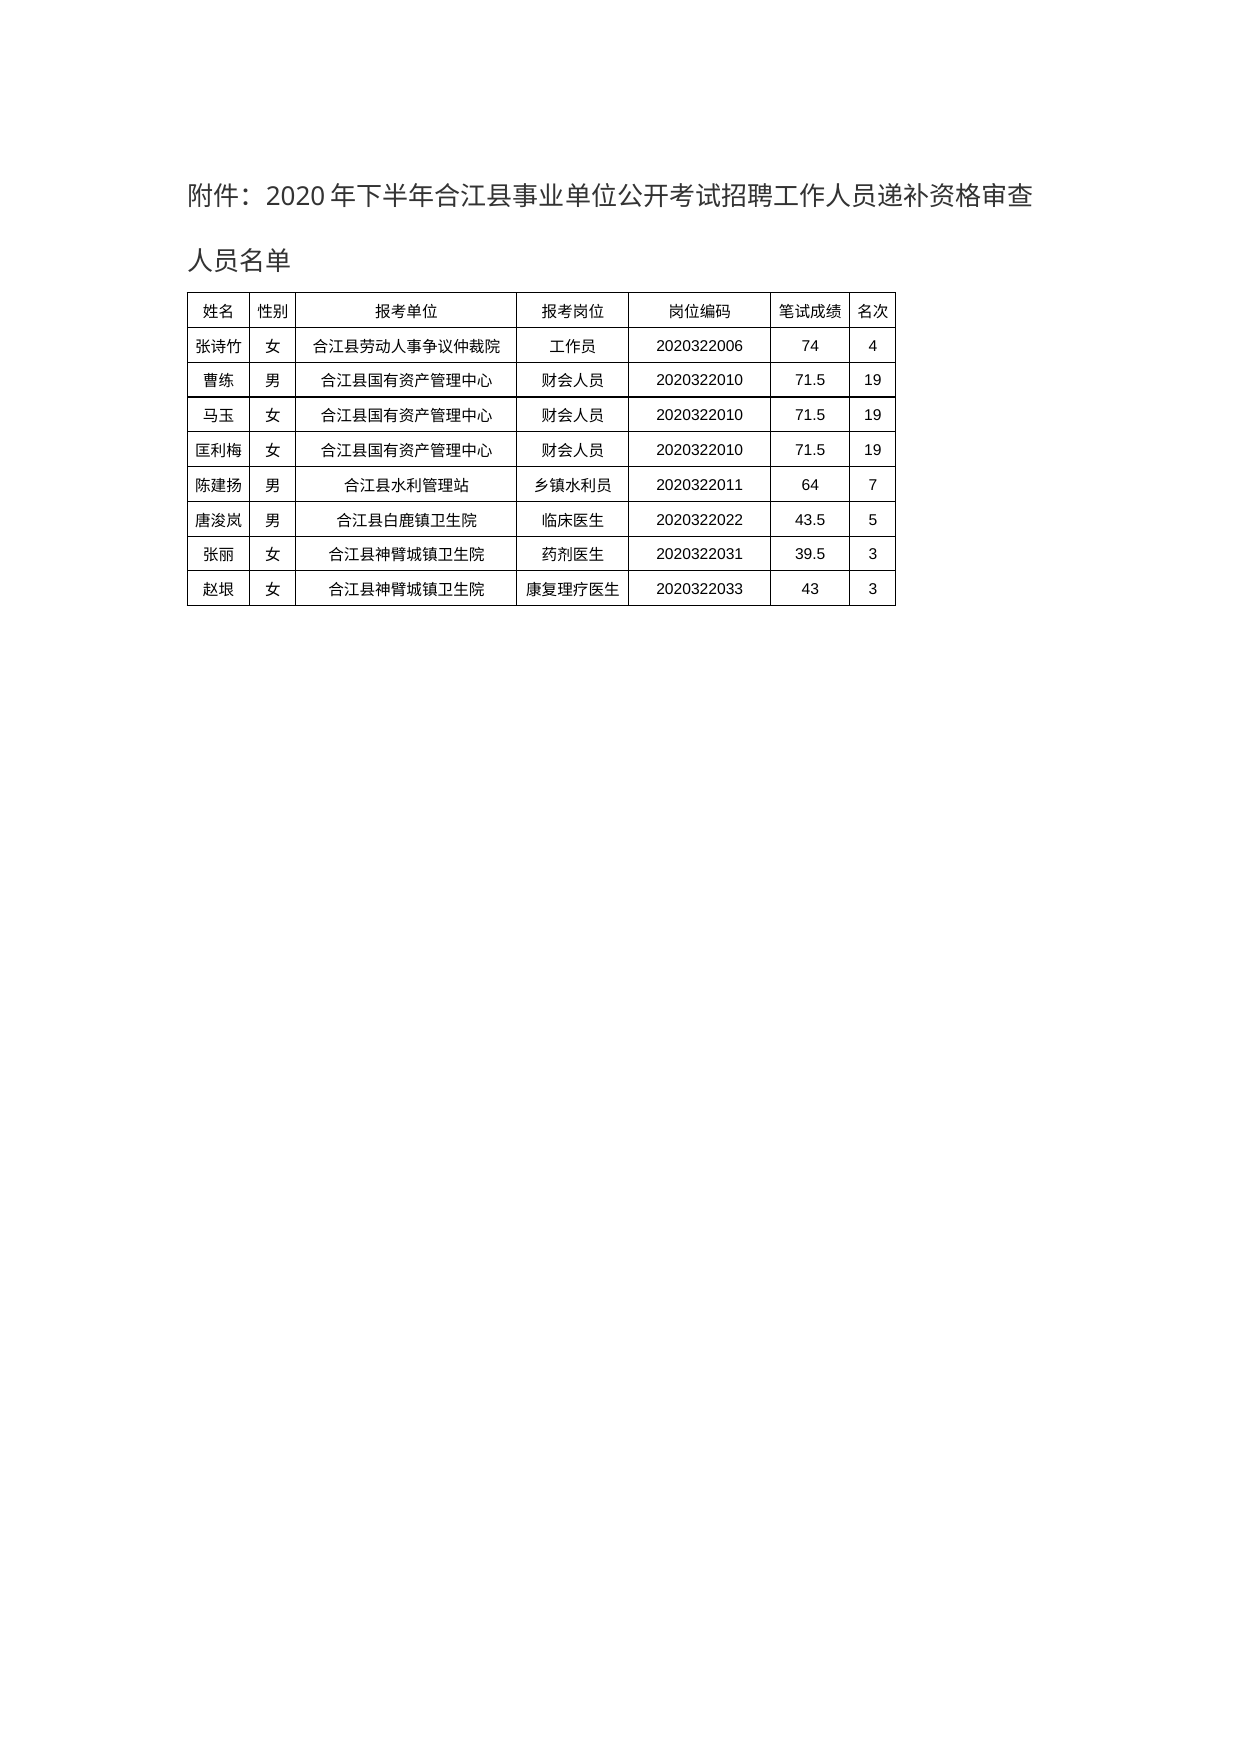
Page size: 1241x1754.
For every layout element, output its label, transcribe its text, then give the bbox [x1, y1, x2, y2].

table_cell 71.5 [771, 363, 849, 396]
table_cell 女 [250, 398, 295, 431]
table_cell 女 [250, 571, 295, 605]
table_cell 张丽 [188, 537, 249, 570]
table_cell 19 [850, 432, 895, 466]
table_cell 2020322010 [629, 398, 770, 431]
table_cell 临床医生 [517, 502, 628, 536]
table_header 报考岗位 [517, 293, 628, 327]
table_cell 财会人员 [517, 363, 628, 396]
table_cell 合江县神臂城镇卫生院 [296, 571, 516, 605]
table_cell 曹练 [188, 363, 249, 396]
table_cell 64 [771, 467, 849, 501]
table_cell 合江县国有资产管理中心 [296, 432, 516, 466]
table_cell 财会人员 [517, 398, 628, 431]
table_cell 张诗竹 [188, 328, 249, 362]
table_cell 男 [250, 502, 295, 536]
table_cell 19 [850, 398, 895, 431]
table_cell 赵垠 [188, 571, 249, 605]
text 附件：2020年下半年合江县事业单位公开考试招聘工作人员递补资格审查人员名单 [187, 162, 1053, 292]
table_cell 7 [850, 467, 895, 501]
table_cell 女 [250, 328, 295, 362]
table_cell 5 [850, 502, 895, 536]
table_cell 2020322033 [629, 571, 770, 605]
table_cell 43 [771, 571, 849, 605]
table_cell 女 [250, 432, 295, 466]
table_cell 2020322011 [629, 467, 770, 501]
table_cell 2020322031 [629, 537, 770, 570]
table_cell 合江县劳动人事争议仲裁院 [296, 328, 516, 362]
table_header 笔试成绩 [771, 293, 849, 327]
table_cell 合江县国有资产管理中心 [296, 363, 516, 396]
table_cell 合江县神臂城镇卫生院 [296, 537, 516, 570]
table_cell 匡利梅 [188, 432, 249, 466]
table_header 姓名 [188, 293, 249, 327]
table_cell 39.5 [771, 537, 849, 570]
table_cell 2020322010 [629, 432, 770, 466]
table_cell 74 [771, 328, 849, 362]
table_header 性别 [250, 293, 295, 327]
table_cell 71.5 [771, 432, 849, 466]
table_cell 合江县国有资产管理中心 [296, 398, 516, 431]
table_cell 19 [850, 363, 895, 396]
table_cell 合江县白鹿镇卫生院 [296, 502, 516, 536]
table_cell 药剂医生 [517, 537, 628, 570]
table_header 报考单位 [296, 293, 516, 327]
table_cell 陈建扬 [188, 467, 249, 501]
table_cell 康复理疗医生 [517, 571, 628, 605]
table_cell 马玉 [188, 398, 249, 431]
table_cell 4 [850, 328, 895, 362]
table_header 岗位编码 [629, 293, 770, 327]
table_cell 唐浚岚 [188, 502, 249, 536]
table_cell 43.5 [771, 502, 849, 536]
table_cell 财会人员 [517, 432, 628, 466]
table_cell 2020322010 [629, 363, 770, 396]
table_cell 2020322022 [629, 502, 770, 536]
table_cell 3 [850, 571, 895, 605]
table_cell 男 [250, 467, 295, 501]
table_cell 合江县水利管理站 [296, 467, 516, 501]
table_cell 女 [250, 537, 295, 570]
table_cell 71.5 [771, 398, 849, 431]
table_cell 工作员 [517, 328, 628, 362]
table_cell 3 [850, 537, 895, 570]
table_cell 男 [250, 363, 295, 396]
table_cell 2020322006 [629, 328, 770, 362]
table_header 名次 [850, 293, 895, 327]
table_cell 乡镇水利员 [517, 467, 628, 501]
